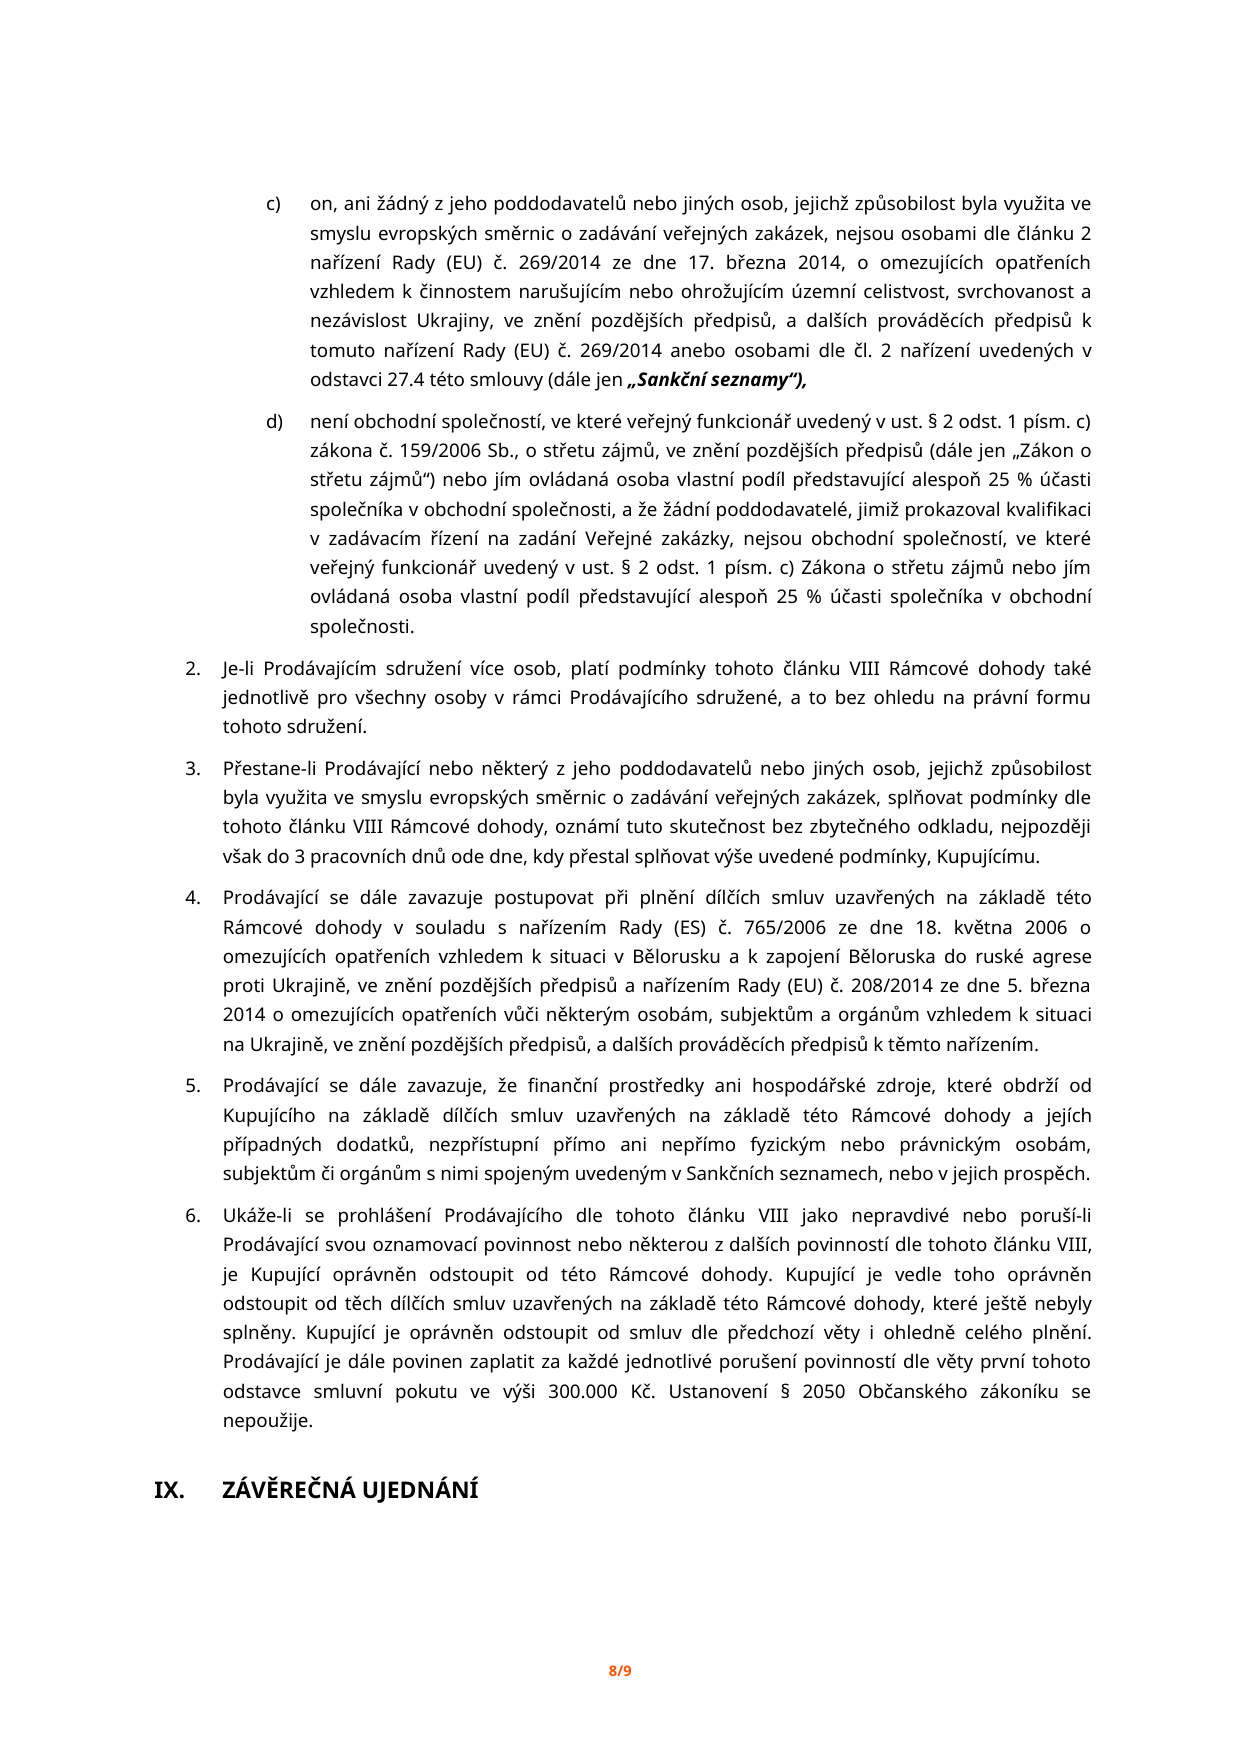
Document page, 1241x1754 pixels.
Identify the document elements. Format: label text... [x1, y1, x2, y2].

list Prodávající se dále zavazuje postupovat při plnění dílčích smluv uzavřených na základě této Rámcové dohody v souladu s nařízením Rady (ES) č. 765/2006 ze dne 18. května 2006 o omezujících opatřeních vzhledem k situaci v Bělorusku a k zapojení Běloruska do ruské agrese proti Ukrajině, ve znění pozdějších předpisů a nařízením Rady (EU) č. 208/2014 ze dne 5. března 2014 o omezujících opatřeních vůči některým osobám, subjektům a orgánům vzhledem k situaci na Ukrajině, ve znění pozdějších předpisů, a dalších prováděcích předpisů k těmto nařízením. [185, 885, 1093, 1057]
list Přestane-li Prodávající nebo některý z jeho poddodavatelů nebo jiných osob, jejichž způsobilost byla využita ve smyslu evropských směrnic o zadávání veřejných zakázek, splňovat podmínky dle tohoto článku VIII Rámcové dohody, oznámí tuto skutečnost bez zbytečného odkladu, nejpozději však do 3 pracovních dnů ode dne, kdy přestal splňovat výše uvedené podmínky, Kupujícímu. [185, 755, 1093, 868]
list Ukáže-li se prohlášení Prodávajícího dle tohoto článku VIII jako nepravdivé nebo poruší-li Prodávající svou oznamovací povinnost nebo některou z dalších povinností dle tohoto článku VIII, je Kupující oprávněn odstoupit od této Rámcové dohody. Kupující je vedle toho oprávněn odstoupit od těch dílčích smluv uzavřených na základě této Rámcové dohody, které ještě nebyly splněny. Kupující je oprávněn odstoupit od smluv dle předchozí věty i ohledně celého plnění. Prodávající je dále povinen zaplatit za každé jednotlivé porušení povinností dle věty první tohoto odstavce smluvní pokutu ve výši 300.000 Kč. Ustanovení § 2050 Občanského zákoníku se nepoužije. [185, 1202, 1093, 1433]
text on, ani žádný z jeho poddodavatelů nebo jiných osob, jejichž způsobilost byla využita ve smyslu evropských směrnic o zadávání veřejných zakázek, nejsou osobami dle článku 2 nařízení Rady (EU) č. 269/2014 ze dne 17. března 2014, o omezujících opatřeních vzhledem k činnostem narušujícím nebo ohrožujícím územní celistvost, svrchovanost a nezávislost Ukrajiny, ve znění pozdějších předpisů, a dalších prováděcích předpisů k tomuto nařízení Rady (EU) č. 269/2014 anebo osobami dle čl. 2 nařízení uvedených v odstavci 27.4 této smlouvy (dále jen „Sankční seznamy“), [266, 191, 1093, 392]
list Je-li Prodávajícím sdružení více osob, platí podmínky tohoto článku VIII Rámcové dohody také jednotlivě pro všechny osoby v rámci Prodávajícího sdružené, a to bez ohledu na právní formu tohoto sdružení. [185, 655, 1093, 739]
list ZÁVĚREČNÁ UJEDNÁNÍ [185, 1474, 1093, 1505]
list Prodávající se dále zavazuje, že finanční prostředky ani hospodářské zdroje, které obdrží od Kupujícího na základě dílčích smluv uzavřených na základě této Rámcové dohody a jejích případných dodatků, nezpřístupní přímo ani nepřímo fyzickým nebo právnickým osobám, subjektům či orgánům s nimi spojeným uvedeným v Sankčních seznamech, nebo v jejich prospěch. [185, 1073, 1093, 1186]
text není obchodní společností, ve které veřejný funkcionář uvedený v ust. § 2 odst. 1 písm. c) zákona č. 159/2006 Sb., o střetu zájmů, ve znění pozdějších předpisů (dále jen „Zákon o střetu zájmů“) nebo jím ovládaná osoba vlastní podíl představující alespoň 25 % účasti společníka v obchodní společnosti, a že žádní poddodavatelé, jimiž prokazoval kvalifikaci v zadávacím řízení na zadání Veřejné zakázky, nejsou obchodní společností, ve které veřejný funkcionář uvedený v ust. § 2 odst. 1 písm. c) Zákona o střetu zájmů nebo jím ovládaná osoba vlastní podíl představující alespoň 25 % účasti společníka v obchodní společnosti. [266, 408, 1093, 638]
